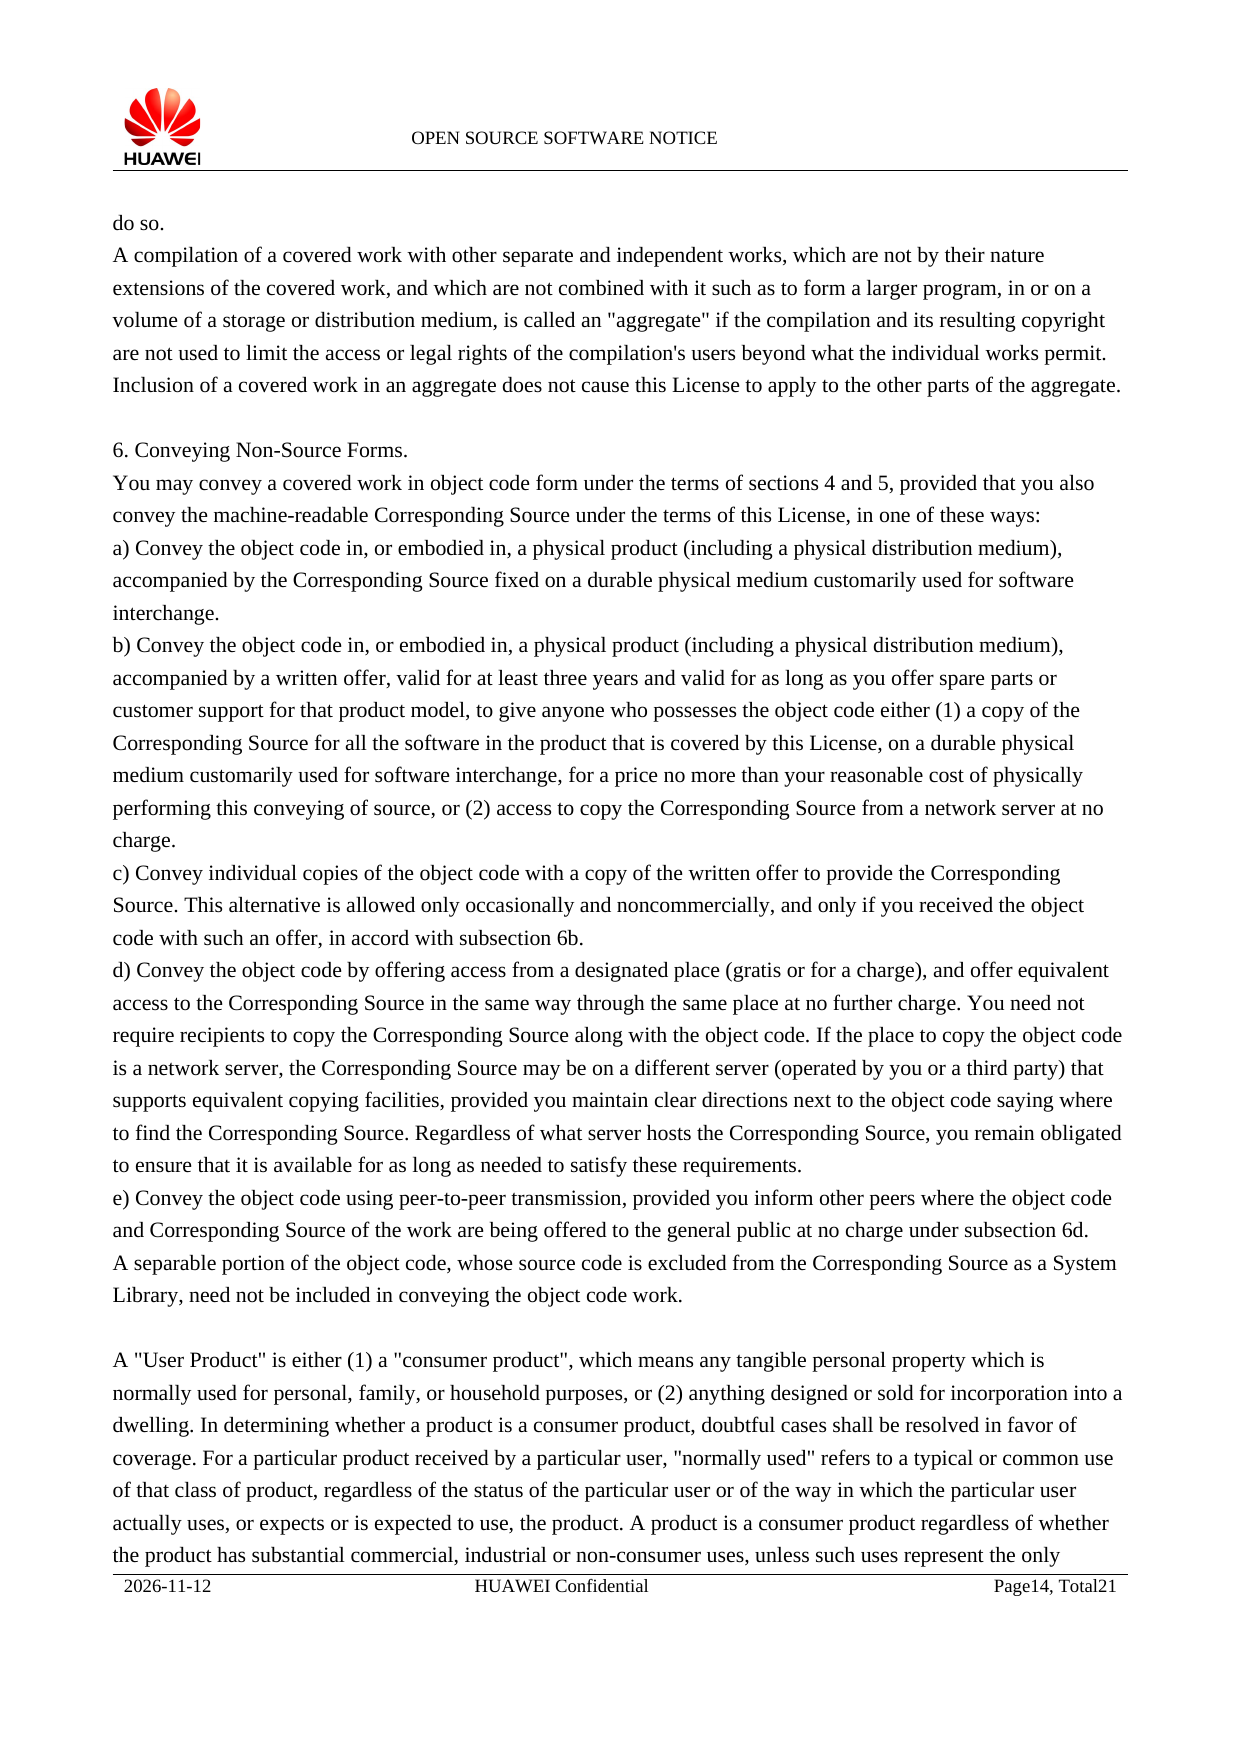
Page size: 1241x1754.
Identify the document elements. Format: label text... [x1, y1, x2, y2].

picture [124, 88, 201, 165]
